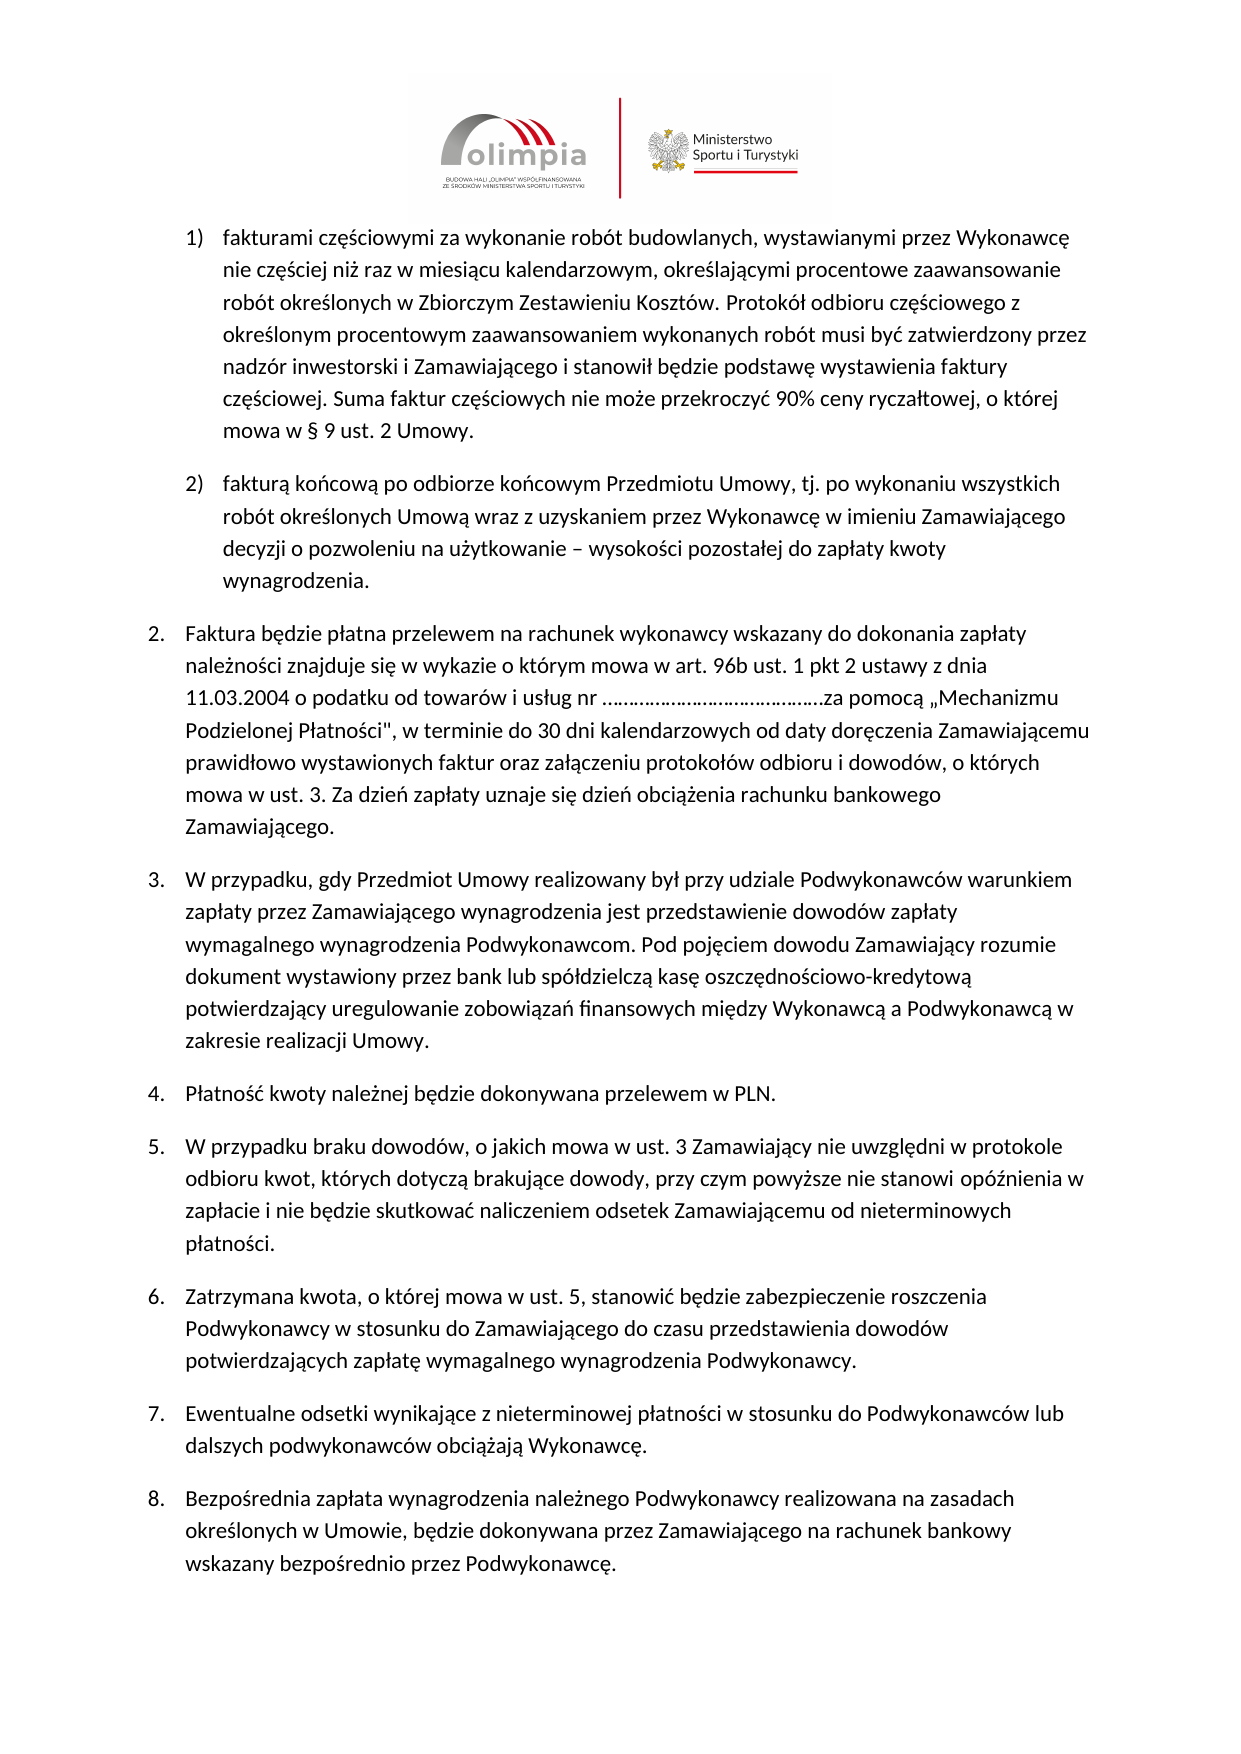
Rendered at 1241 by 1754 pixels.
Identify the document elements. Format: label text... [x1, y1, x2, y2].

list Faktura będzie płatna przelewem na rachunek wykonawcy wskazany do dokonania zapłaty należności znajduje się w wykazie o którym mowa w art. 96b ust. 1 pkt 2 ustawy z dnia 11.03.2004 o podatku od towarów i usług nr ……………………………………za pomocą „Mechanizmu Podzielonej Płatności", w terminie do 30 dni kalendarzowych od daty doręczenia Zamawiającemu prawidłowo wystawionych faktur oraz załączeniu protokołów odbioru i dowodów, o których mowa w ust. 3. Za dzień zapłaty uznaje się dzień obciążenia rachunku bankowego Zamawiającego. [148, 619, 1093, 840]
list Ewentualne odsetki wynikające z nieterminowej płatności w stosunku do Podwykonawców lub dalszych podwykonawców obciążają Wykonawcę. [148, 1399, 1093, 1459]
list Zatrzymana kwota, o której mowa w ust. 5, stanowić będzie zabezpieczenie roszczenia Podwykonawcy w stosunku do Zamawiającego do czasu przedstawienia dowodów potwierdzających zapłatę wymagalnego wynagrodzenia Podwykonawcy. [148, 1282, 1093, 1374]
list Bezpośrednia zapłata wynagrodzenia należnego Podwykonawcy realizowana na zasadach określonych w Umowie, będzie dokonywana przez Zamawiającego na rachunek bankowy wskazany bezpośrednio przez Podwykonawcę. [148, 1484, 1093, 1577]
list W przypadku braku dowodów, o jakich mowa w ust. 3 Zamawiający nie uwzględni w protokole odbioru kwot, których dotyczą brakujące dowody, przy czym powyższe nie stanowi opóźnienia w zapłacie i nie będzie skutkować naliczeniem odsetek Zamawiającemu od nieterminowych płatności. [148, 1132, 1093, 1257]
list fakturą końcową po odbiorze końcowym Przedmiotu Umowy, tj. po wykonaniu wszystkich robót określonych Umową wraz z uzyskaniem przez Wykonawcę w imieniu Zamawiającego decyzji o pozwoleniu na użytkowanie – wysokości pozostałej do zapłaty kwoty wynagrodzenia. [185, 469, 1093, 594]
list fakturami częściowymi za wykonanie robót budowlanych, wystawianymi przez Wykonawcę nie częściej niż raz w miesiącu kalendarzowym, określającymi procentowe zaawansowanie robót określonych w Zbiorczym Zestawieniu Kosztów. Protokół odbioru częściowego z określonym procentowym zaawansowaniem wykonanych robót musi być zatwierdzony przez nadzór inwestorski i Zamawiającego i stanowił będzie podstawę wystawienia faktury częściowej. Suma faktur częściowych nie może przekroczyć 90% ceny ryczałtowej, o której mowa w § 9 ust. 2 Umowy. [185, 223, 1093, 444]
list Płatność kwoty należnej będzie dokonywana przelewem w PLN. [148, 1079, 1093, 1107]
picture [408, 73, 832, 224]
list W przypadku, gdy Przedmiot Umowy realizowany był przy udziale Podwykonawców warunkiem zapłaty przez Zamawiającego wynagrodzenia jest przedstawienie dowodów zapłaty wymagalnego wynagrodzenia Podwykonawcom. Pod pojęciem dowodu Zamawiający rozumie dokument wystawiony przez bank lub spółdzielczą kasę oszczędnościowo-kredytową potwierdzający uregulowanie zobowiązań finansowych między Wykonawcą a Podwykonawcą w zakresie realizacji Umowy. [148, 865, 1093, 1054]
